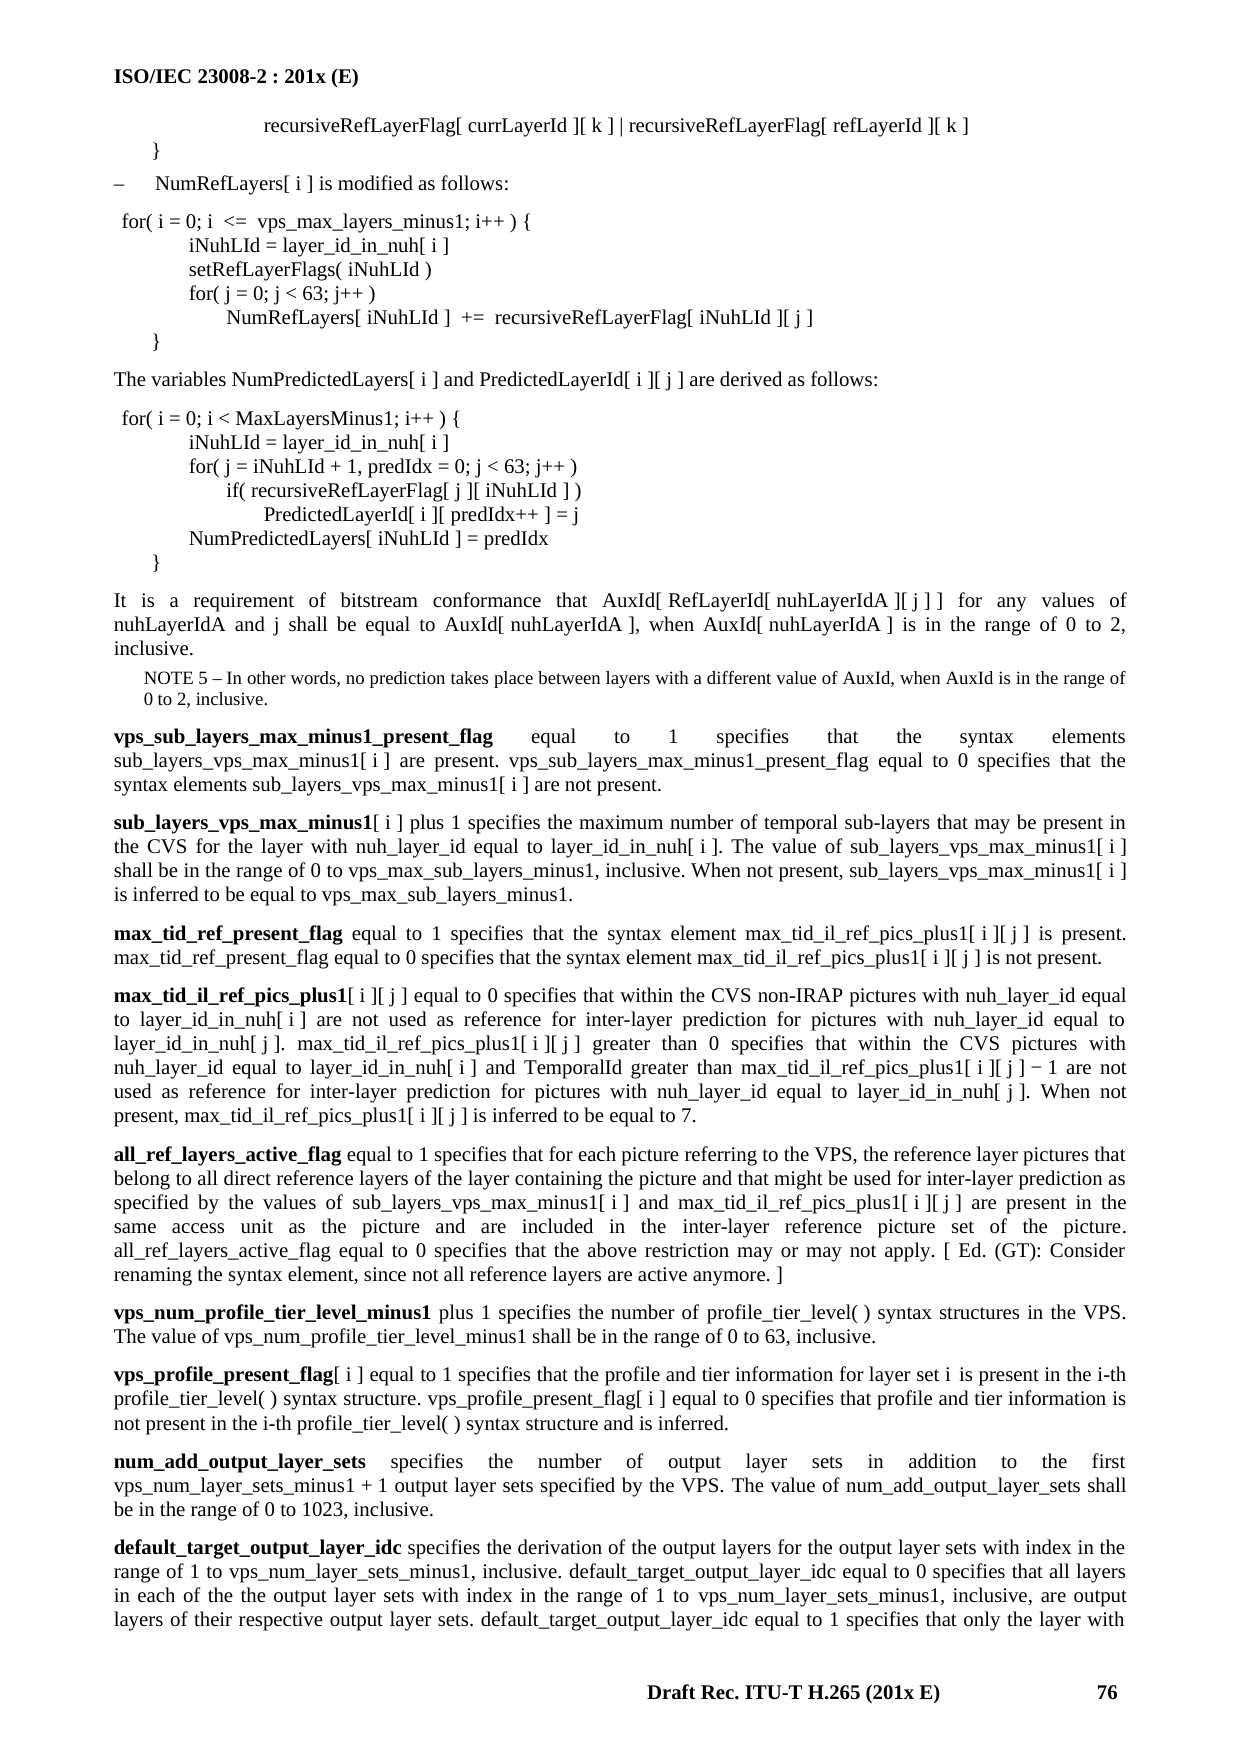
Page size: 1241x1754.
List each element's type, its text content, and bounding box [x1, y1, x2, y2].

text NOTE 5 – In other words, no prediction takes place between layers with a different value of AuxId, when AuxId is in the range of 0 to 2, inclusive. [143, 667, 1127, 710]
text vps_profile_present_flag[ i ] equal to 1 specifies that the profile and tier information for layer set i is present in the i-th profile_tier_level( ) syntax structure. vps_profile_present_flag[ i ] equal to 0 specifies that profile and tier information is not present in the i-th profile_tier_level( ) syntax structure and is inferred. [113, 1362, 1127, 1434]
text for( i = 0; i <= vps_max_layers_minus1; i++ ) { iNuhLId = layer_id_in_nuh[ i ] setRefLayerFlags( iNuhLId ) for( j = 0; j < 63; j++ ) NumRefLayers[ iNuhLId ] += recursiveRefLayerFlag[ iNuhLId ][ j ] } [121, 209, 1127, 353]
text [121, 113, 1127, 162]
text max_tid_ref_present_flag equal to 1 specifies that the syntax element max_tid_il_ref_pics_plus1[ i ][ j ] is present. max_tid_ref_present_flag equal to 0 specifies that the syntax element max_tid_il_ref_pics_plus1[ i ][ j ] is not present. [113, 921, 1127, 969]
text num_add_output_layer_sets specifies the number of output layer sets in addition to the first vps_num_layer_sets_minus1 + 1 output layer sets specified by the VPS. The value of num_add_output_layer_sets shall be in the range of 0 to 1023, inclusive. [113, 1449, 1127, 1521]
text It is a requirement of bitstream conformance that AuxId[ RefLayerId[ nuhLayerIdA ][ j ] ] for any values of nuhLayerIdA and j shall be equal to AuxId[ nuhLayerIdA ], when AuxId[ nuhLayerIdA ] is in the range of 0 to 2, inclusive. [113, 588, 1127, 660]
text sub_layers_vps_max_minus1[ i ] plus 1 specifies the maximum number of temporal sub-layers that may be present in the CVS for the layer with nuh_layer_id equal to layer_id_in_nuh[ i ]. The value of sub_layers_vps_max_minus1[ i ] shall be in the range of 0 to vps_max_sub_layers_minus1, inclusive. When not present, sub_layers_vps_max_minus1[ i ] is inferred to be equal to vps_max_sub_layers_minus1. [113, 810, 1127, 906]
text for( i = 0; i < MaxLayersMinus1; i++ ) { iNuhLId = layer_id_in_nuh[ i ] for( j = iNuhLId + 1, predIdx = 0; j < 63; j++ ) if( recursiveRefLayerFlag[ j ][ iNuhLId ] ) PredictedLayerId[ i ][ predIdx++ ] = j NumPredictedLayers[ iNuhLId ] = predIdx } [121, 406, 1127, 574]
text The variables NumPredictedLayers[ i ] and PredictedLayerId[ i ][ j ] are derived as follows: [113, 367, 1127, 391]
text all_ref_layers_active_flag equal to 1 specifies that for each picture referring to the VPS, the reference layer pictures that belong to all direct reference layers of the layer containing the picture and that might be used for inter-layer prediction as specified by the values of sub_layers_vps_max_minus1[ i ] and max_tid_il_ref_pics_plus1[ i ][ j ] are present in the same access unit as the picture and are included in the inter-layer reference picture set of the picture. all_ref_layers_active_flag equal to 0 specifies that the above restriction may or may not apply. [ Ed. (GT): Consider renaming the syntax element, since not all reference layers are active anymore. ] [113, 1141, 1127, 1286]
text vps_num_profile_tier_level_minus1 plus 1 specifies the number of profile_tier_level( ) syntax structures in the VPS. The value of vps_num_profile_tier_level_minus1 shall be in the range of 0 to 63, inclusive. [113, 1300, 1127, 1348]
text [113, 1535, 1127, 1631]
text – NumRefLayers[ i ] is modified as follows: [113, 171, 1127, 194]
text vps_sub_layers_max_minus1_present_flag equal to 1 specifies that the syntax elements sub_layers_vps_max_minus1[ i ] are present. vps_sub_layers_max_minus1_present_flag equal to 0 specifies that the syntax elements sub_layers_vps_max_minus1[ i ] are not present. [113, 724, 1127, 796]
text max_tid_il_ref_pics_plus1[ i ][ j ] equal to 0 specifies that within the CVS non-IRAP pictures with nuh_layer_id equal to layer_id_in_nuh[ i ] are not used as reference for inter-layer prediction for pictures with nuh_layer_id equal to layer_id_in_nuh[ j ]. max_tid_il_ref_pics_plus1[ i ][ j ] greater than 0 specifies that within the CVS pictures with nuh_layer_id equal to layer_id_in_nuh[ i ] and TemporalId greater than max_tid_il_ref_pics_plus1[ i ][ j ] − 1 are not used as reference for inter-layer prediction for pictures with nuh_layer_id equal to layer_id_in_nuh[ j ]. When not present, max_tid_il_ref_pics_plus1[ i ][ j ] is inferred to be equal to 7. [113, 983, 1127, 1127]
